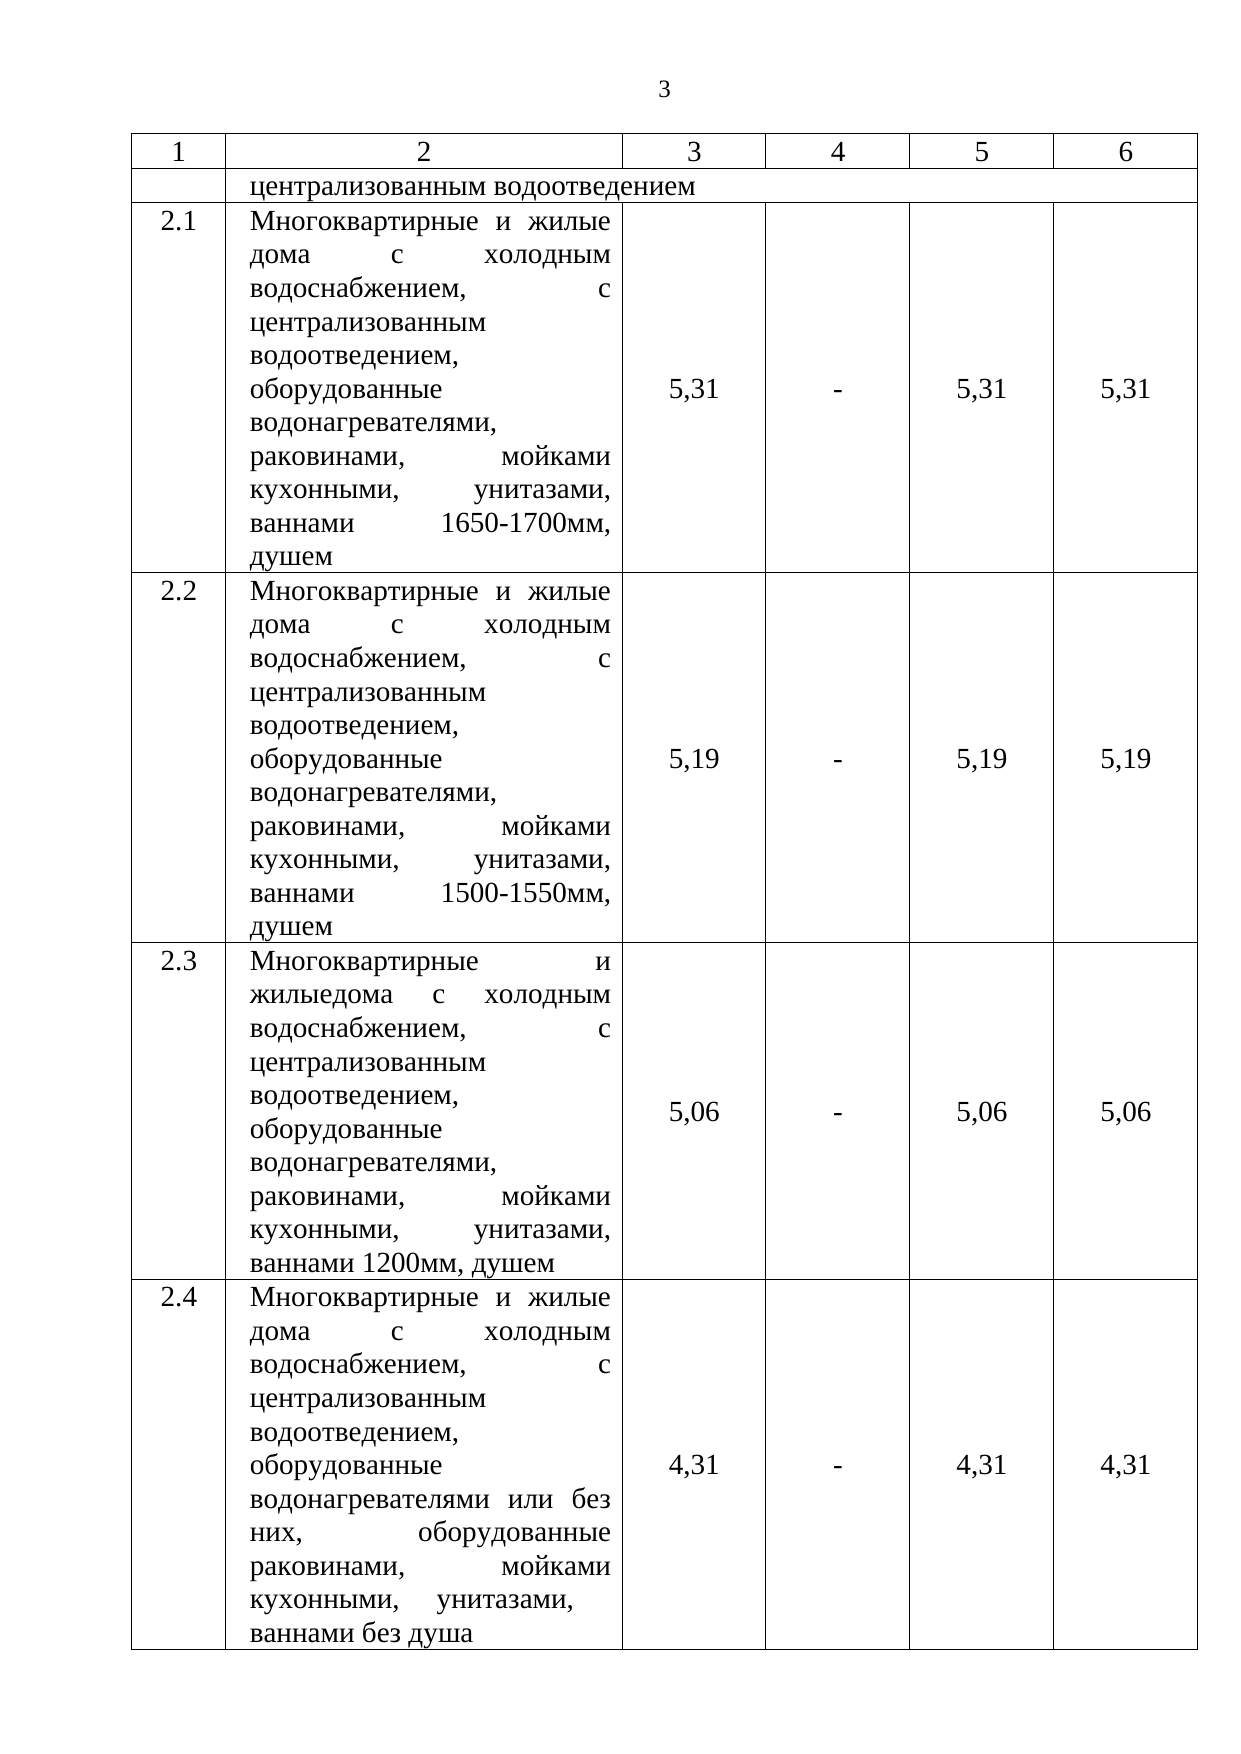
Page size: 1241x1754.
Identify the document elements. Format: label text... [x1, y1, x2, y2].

table_cell 4,31 [1054, 1280, 1197, 1648]
table_cell Многоквартирные и жилые дома с холодным водоснабжением, с централизованным водоотведением, оборудованные водонагревателями, раковинами, мойками кухонными, унитазами, ваннами 1650-1700мм, душем [226, 203, 622, 572]
table_cell 2.2 [132, 573, 225, 942]
table_cell 2.3 [132, 943, 225, 1278]
table_header 6 [1054, 134, 1197, 167]
table_cell 5,31 [623, 203, 765, 572]
table_cell 4,31 [910, 1280, 1053, 1648]
table_cell Многоквартирные и жилые дома с холодным водоснабжением, с централизованным водоотведением, оборудованные водонагревателями, раковинами, мойками кухонными, унитазами, ваннами 1500-1550мм, душем [226, 573, 622, 942]
table_cell - [766, 943, 909, 1278]
table_cell Многоквартирные и жилыедома с холодным водоснабжением, с централизованным водоотведением, оборудованные водонагревателями, раковинами, мойками кухонными, унитазами, ваннами 1200мм, душем [226, 943, 622, 1278]
table_header 5 [910, 134, 1053, 167]
table_cell 5,19 [1054, 573, 1197, 942]
table_header 1 [132, 134, 225, 167]
table_cell 2.1 [132, 203, 225, 572]
table_cell 5,19 [910, 573, 1053, 942]
table_cell 5,06 [910, 943, 1053, 1278]
table_cell 2.4 [132, 1280, 225, 1648]
table_cell 2 [132, 169, 225, 202]
table_cell - [766, 203, 909, 572]
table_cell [226, 169, 1197, 202]
table_cell 5,31 [910, 203, 1053, 572]
table_cell 5,06 [1054, 943, 1197, 1278]
table_cell 4,31 [623, 1280, 765, 1648]
table_header 4 [766, 134, 909, 167]
table_cell - [766, 1280, 909, 1648]
table_header 3 [623, 134, 765, 167]
table_cell 5,31 [1054, 203, 1197, 572]
table_header 2 [226, 134, 622, 167]
table_cell 5,06 [623, 943, 765, 1278]
table_cell - [766, 573, 909, 942]
table_cell Многоквартирные и жилые дома с холодным водоснабжением, с централизованным водоотведением, оборудованные водонагревателями или без них, оборудованные раковинами, мойками кухонными, унитазами, ваннами без душа [226, 1280, 622, 1648]
table_cell 5,19 [623, 573, 765, 942]
